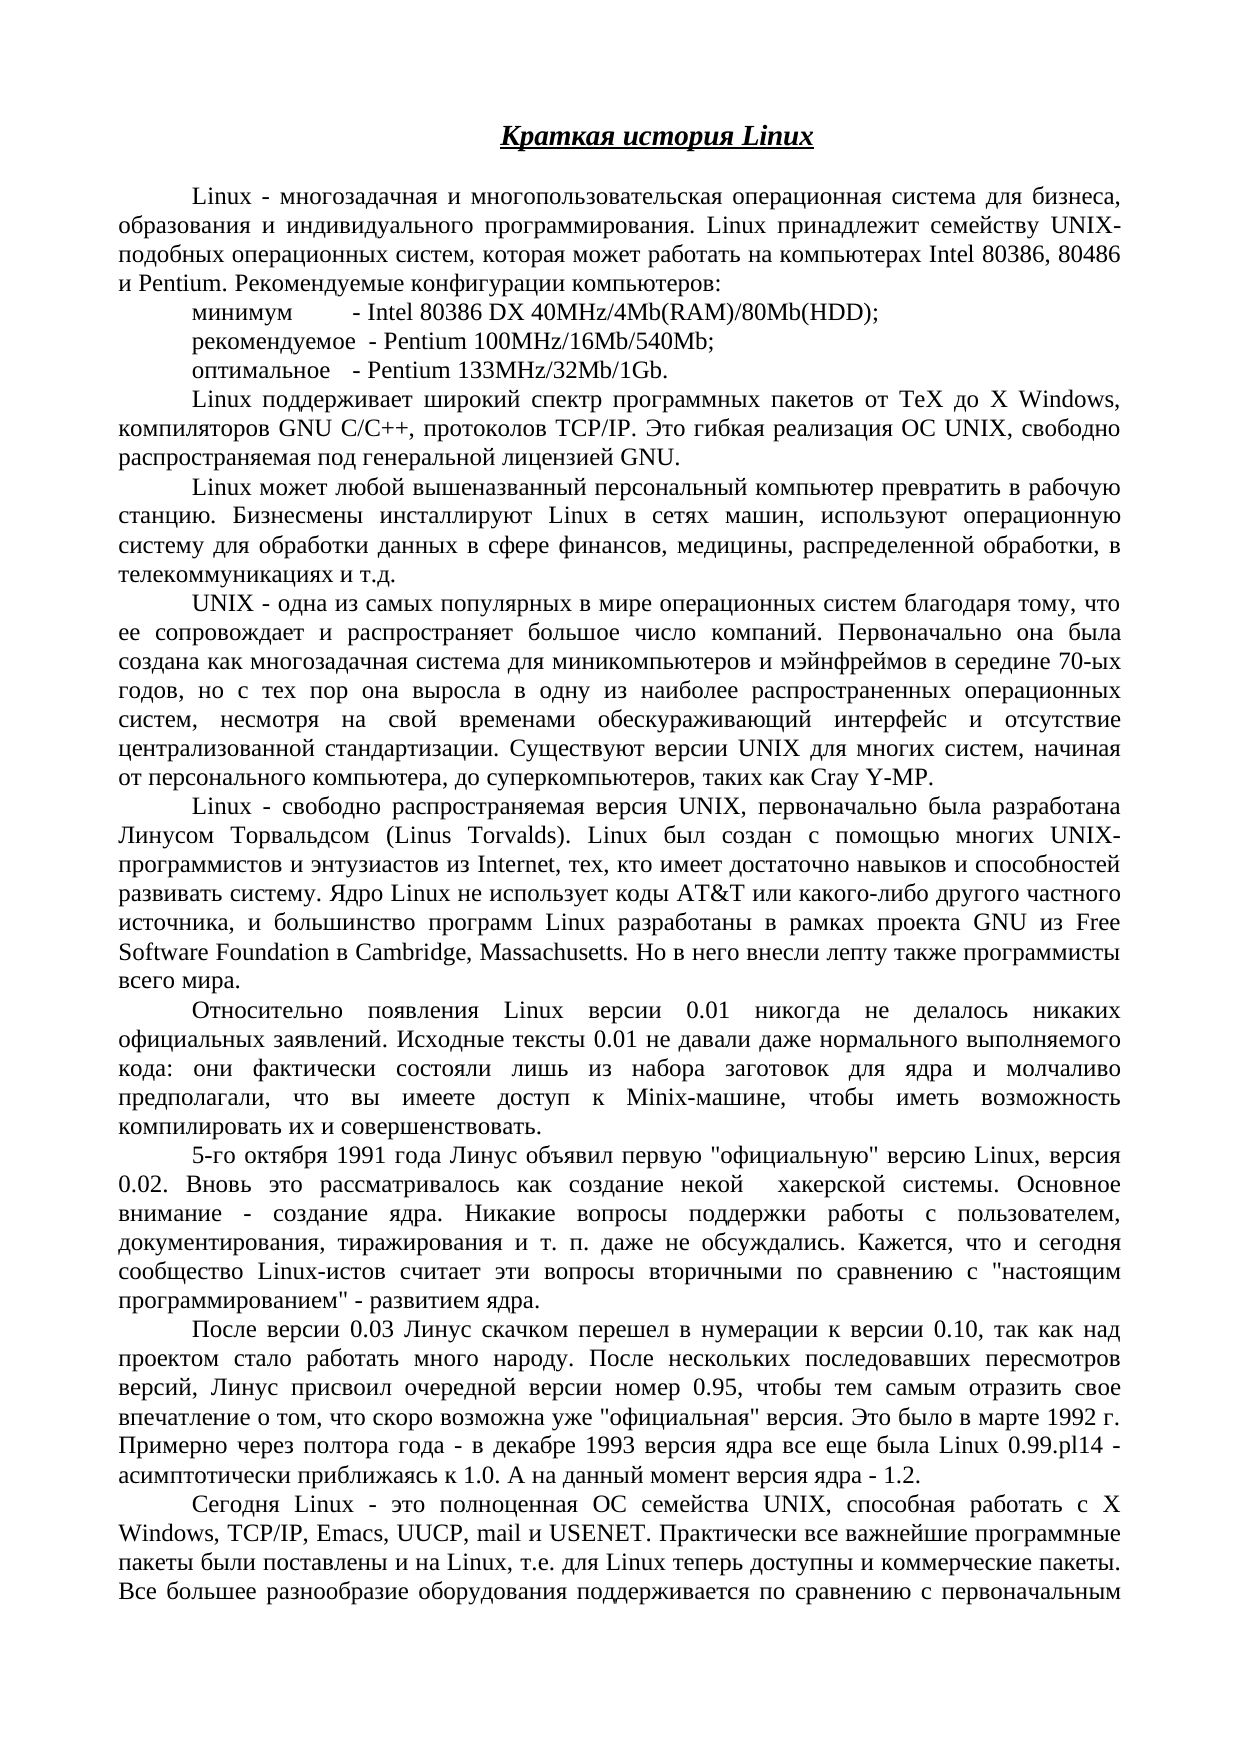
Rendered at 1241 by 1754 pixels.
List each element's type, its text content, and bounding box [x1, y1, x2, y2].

text Относительно появления Linux версии 0.01 никогда не делалось никаких официальных заявлений. Исходные тексты 0.01 не давали даже нормального выполняемого кода: они фактически состояли лишь из набора заготовок для ядра и молчаливо предполагали, что вы имеете доступ к Minix-машине, чтобы иметь возможность компилировать их и совершенствовать. [118, 994, 1122, 1140]
text Linux поддерживает широкий спектр программных пакетов от TeX до X Windows, компиляторов GNU C/C++, протоколов TCP/IP. Это гибкая реализация ОС UNIX, свободно распространяемая под генеральной лицензией GNU. [118, 384, 1122, 471]
text рекомендуемое - Pentium 100MHz/16Mb/540Mb; [118, 326, 1122, 355]
text Linux может любой вышеназванный персональный компьютер превратить в рабочую станцию. Бизнесмены инсталлируют Linux в сетях машин, используют операционную систему для обработки данных в сфере финансов, медицины, распределенной обработки, в телекоммуникациях и т.д. [118, 471, 1122, 588]
text UNIX - одна из самых популярных в мире операционных систем благодаря тому, что ее сопровождает и распространяет большое число компаний. Первоначально она была создана как многозадачная система для миникомпьютеров и мэйнфреймов в середине 70-ых годов, но с тех пор она выросла в одну из наиболее распространенных операционных систем, несмотря на свой временами обескураживающий интерфейс и отсутствие централизованной стандартизации. Существуют версии UNIX для многих систем, начиная от персонального компьютера, до суперкомпьютеров, таких как Cray Y-MP. [118, 588, 1122, 791]
text После версии 0.03 Линус скачком перешел в нумерации к версии 0.10, так как над проектом стало работать много народу. После нескольких последовавших пересмотров версий, Линус присвоил очередной версии номер 0.95, чтобы тем самым отразить свое впечатление о том, что скоро возможна уже "официальная" версия. Это было в марте 1992 г. Примерно через полтора года - в декабре 1993 версия ядра все еще была Linux 0.99.pl14 - асимптотически приближаясь к 1.0. А на данный момент версия ядра - 1.2. [118, 1314, 1122, 1488]
text Linux - свободно распространяемая версия UNIX, первоначально была разработана Линусом Торвальдсом (Linus Torvalds). Linux был создан с помощью многих UNIX-программистов и энтузиастов из Internet, тех, кто имеет достаточно навыков и способностей развивать систему. Ядро Linux не использует коды AT&T или какого-либо другого частного источника, и большинство программ Linux разработаны в рамках проекта GNU из Free Software Foundation в Cambridge, Massachusetts. Но в него внесли лепту также программисты всего мира. [118, 791, 1122, 994]
text 5-го октября 1991 года Линус объявил первую "официальную" версию Linux, версия 0.02. Вновь это рассматривалось как создание некой хакерской системы. Основное внимание - создание ядра. Никакие вопросы поддержки работы с пользователем, документирования, тиражирования и т. п. даже не обсуждались. Кажется, что и сегодня сообщество Linux-истов считает эти вопросы вторичными по сравнению с "настоящим программированием" - развитием ядра. [118, 1140, 1122, 1314]
text оптимальное - Pentium 133MHz/32Mb/1Gb. [118, 355, 1122, 384]
text Linux - многозадачная и многопользовательская операционная система для бизнеса, образования и индивидуального программирования. Linux принадлежит семейству UNIX-подобных операционных систем, которая может работать на компьютерах Intel 80386, 80486 и Pentium. Рекомендуемые конфигурации компьютеров: [118, 181, 1122, 297]
title Краткая история Linux [118, 118, 1122, 152]
text минимум - Intel 80386 DX 40MHz/4Mb(RAM)/80Mb(HDD); [118, 297, 1122, 326]
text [118, 1488, 1122, 1605]
